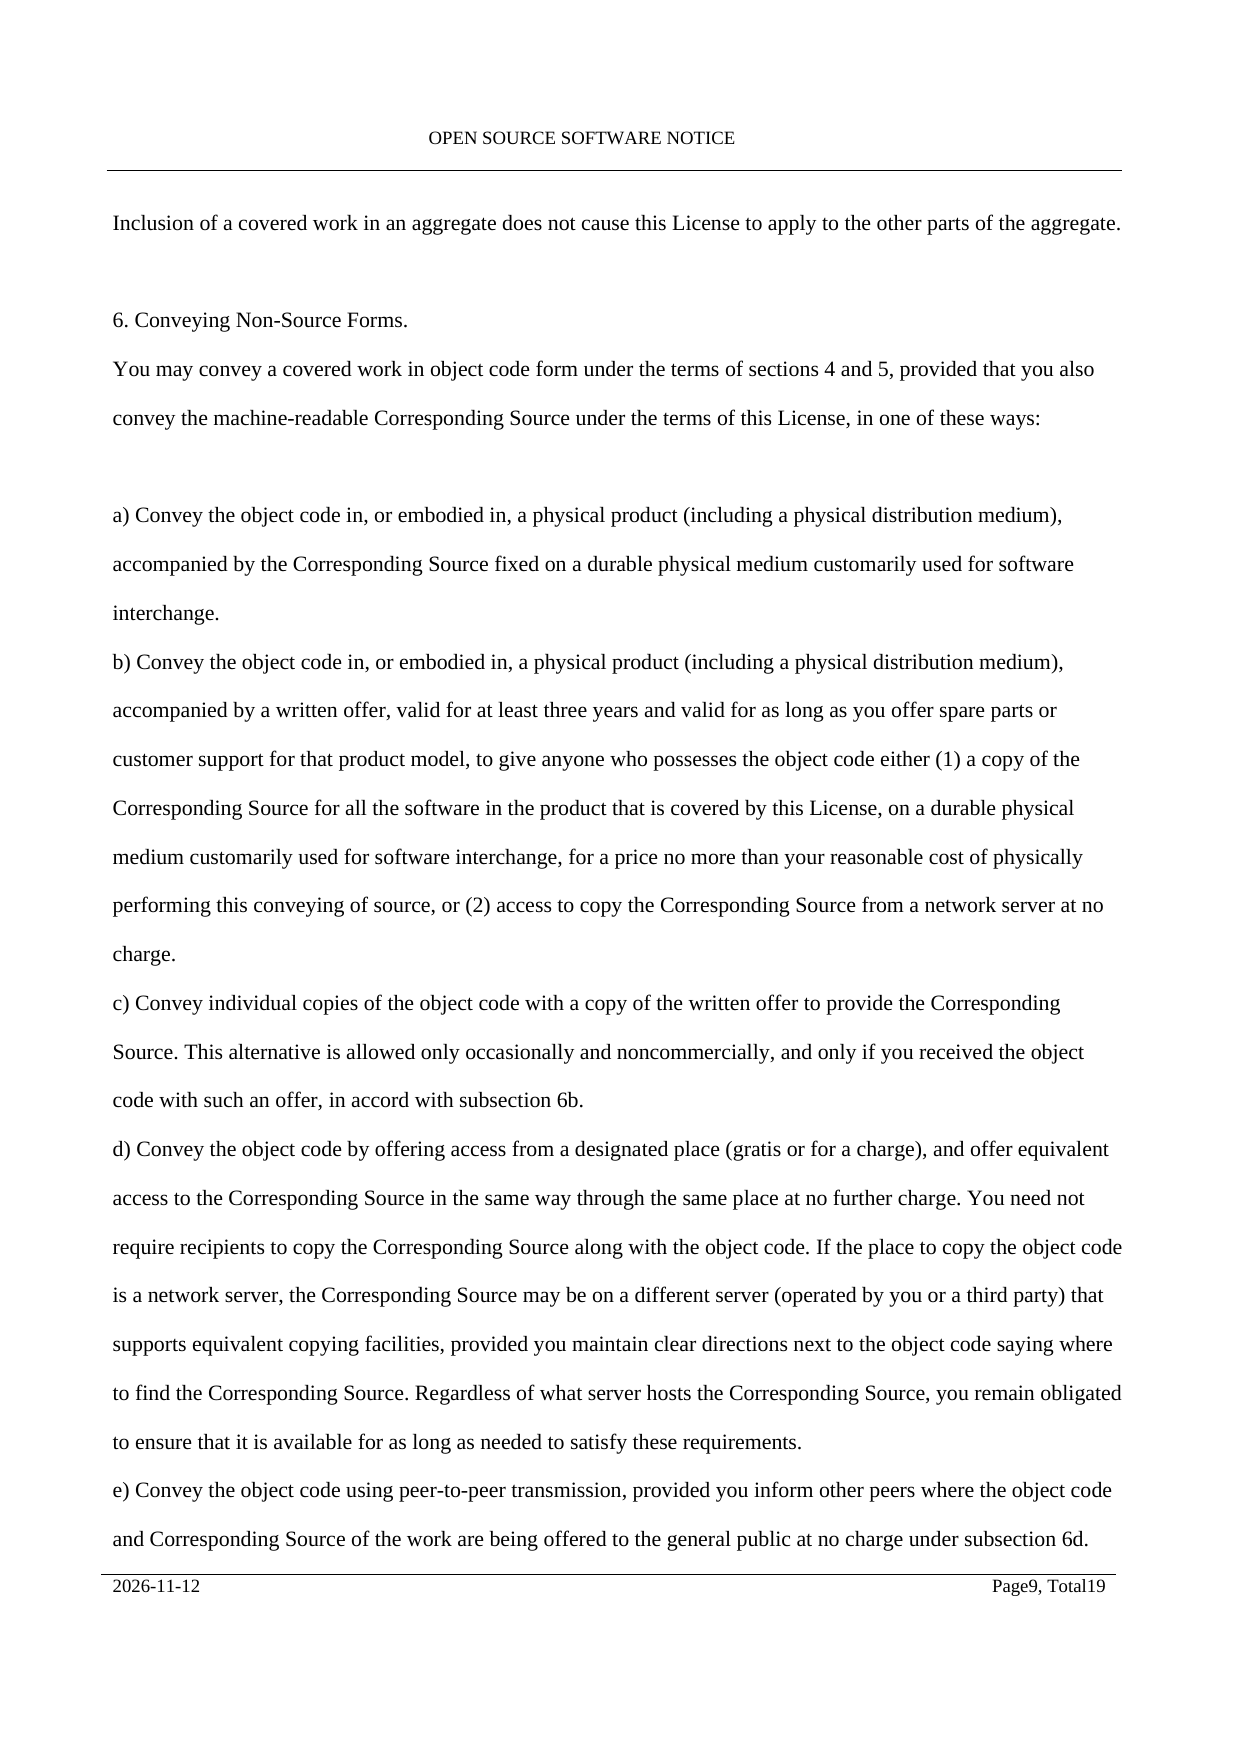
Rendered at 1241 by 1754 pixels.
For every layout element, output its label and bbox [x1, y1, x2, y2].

text [112, 206, 1128, 1555]
